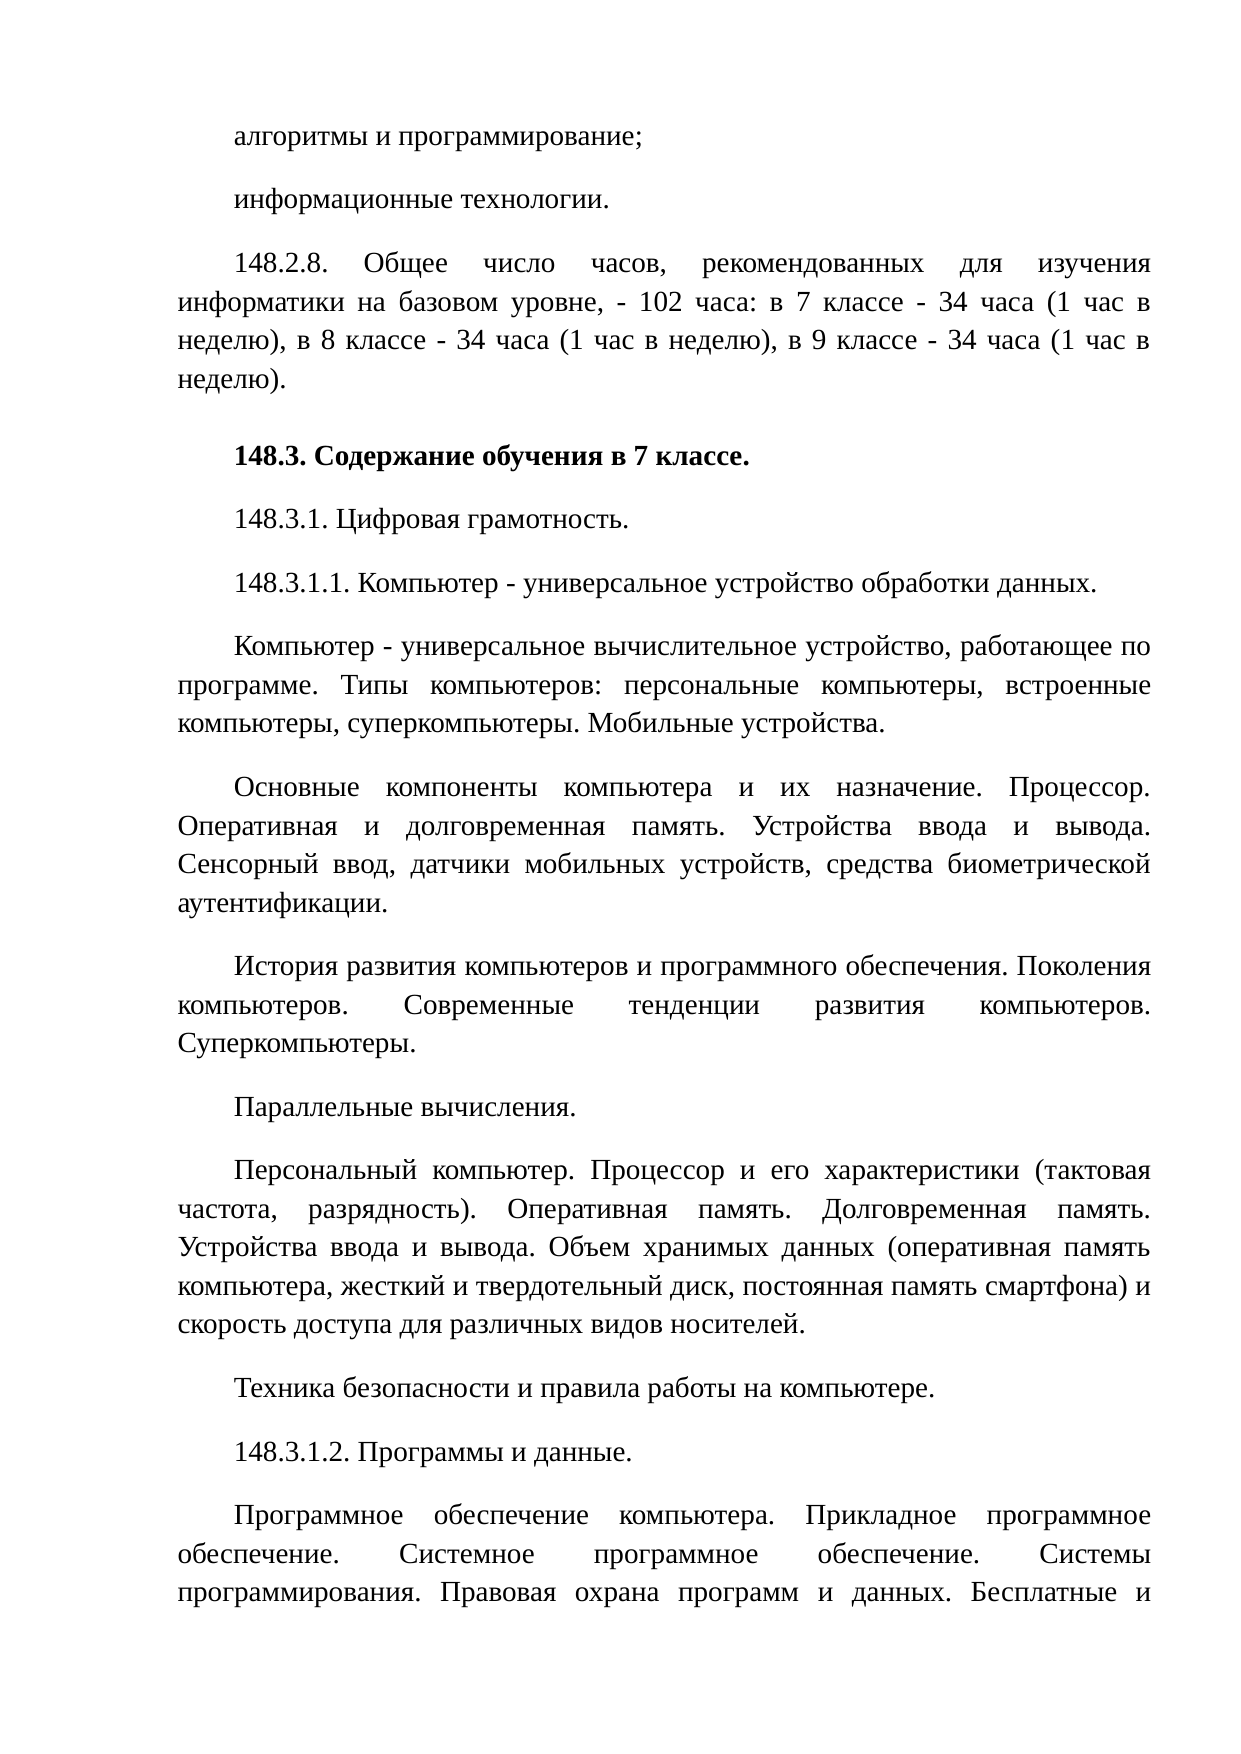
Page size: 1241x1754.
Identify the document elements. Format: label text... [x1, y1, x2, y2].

text 148.3.1.2. Программы и данные. [177, 1434, 1152, 1467]
text информационные технологии. [177, 182, 1152, 215]
text Основные компоненты компьютера и их назначение. Процессор. Оперативная и долговременная память. Устройства ввода и вывода. Сенсорный ввод, датчики мобильных устройств, средства биометрической аутентификации. [177, 769, 1152, 918]
text Компьютер - универсальное вычислительное устройство, работающее по программе. Типы компьютеров: персональные компьютеры, встроенные компьютеры, суперкомпьютеры. Мобильные устройства. [177, 628, 1152, 739]
title 148.3. Содержание обучения в 7 классе. [177, 438, 1152, 471]
text Персональный компьютер. Процессор и его характеристики (тактовая частота, разрядность). Оперативная память. Долговременная память. Устройства ввода и вывода. Объем хранимых данных (оперативная память компьютера, жесткий и твердотельный диск, постоянная память смартфона) и скорость доступа для различных видов носителей. [177, 1152, 1152, 1340]
text алгоритмы и программирование; [177, 118, 1152, 152]
text 148.2.8. Общее число часов, рекомендованных для изучения информатики на базовом уровне, - 102 часа: в 7 классе - 34 часа (1 час в неделю), в 8 классе - 34 часа (1 час в неделю), в 9 классе - 34 часа (1 час в неделю). [177, 245, 1152, 394]
text Параллельные вычисления. [177, 1089, 1152, 1122]
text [177, 1497, 1152, 1608]
text Техника безопасности и правила работы на компьютере. [177, 1370, 1152, 1404]
text 148.3.1. Цифровая грамотность. [177, 501, 1152, 535]
text История развития компьютеров и программного обеспечения. Поколения компьютеров. Современные тенденции развития компьютеров. Суперкомпьютеры. [177, 948, 1152, 1059]
text 148.3.1.1. Компьютер - универсальное устройство обработки данных. [177, 565, 1152, 598]
